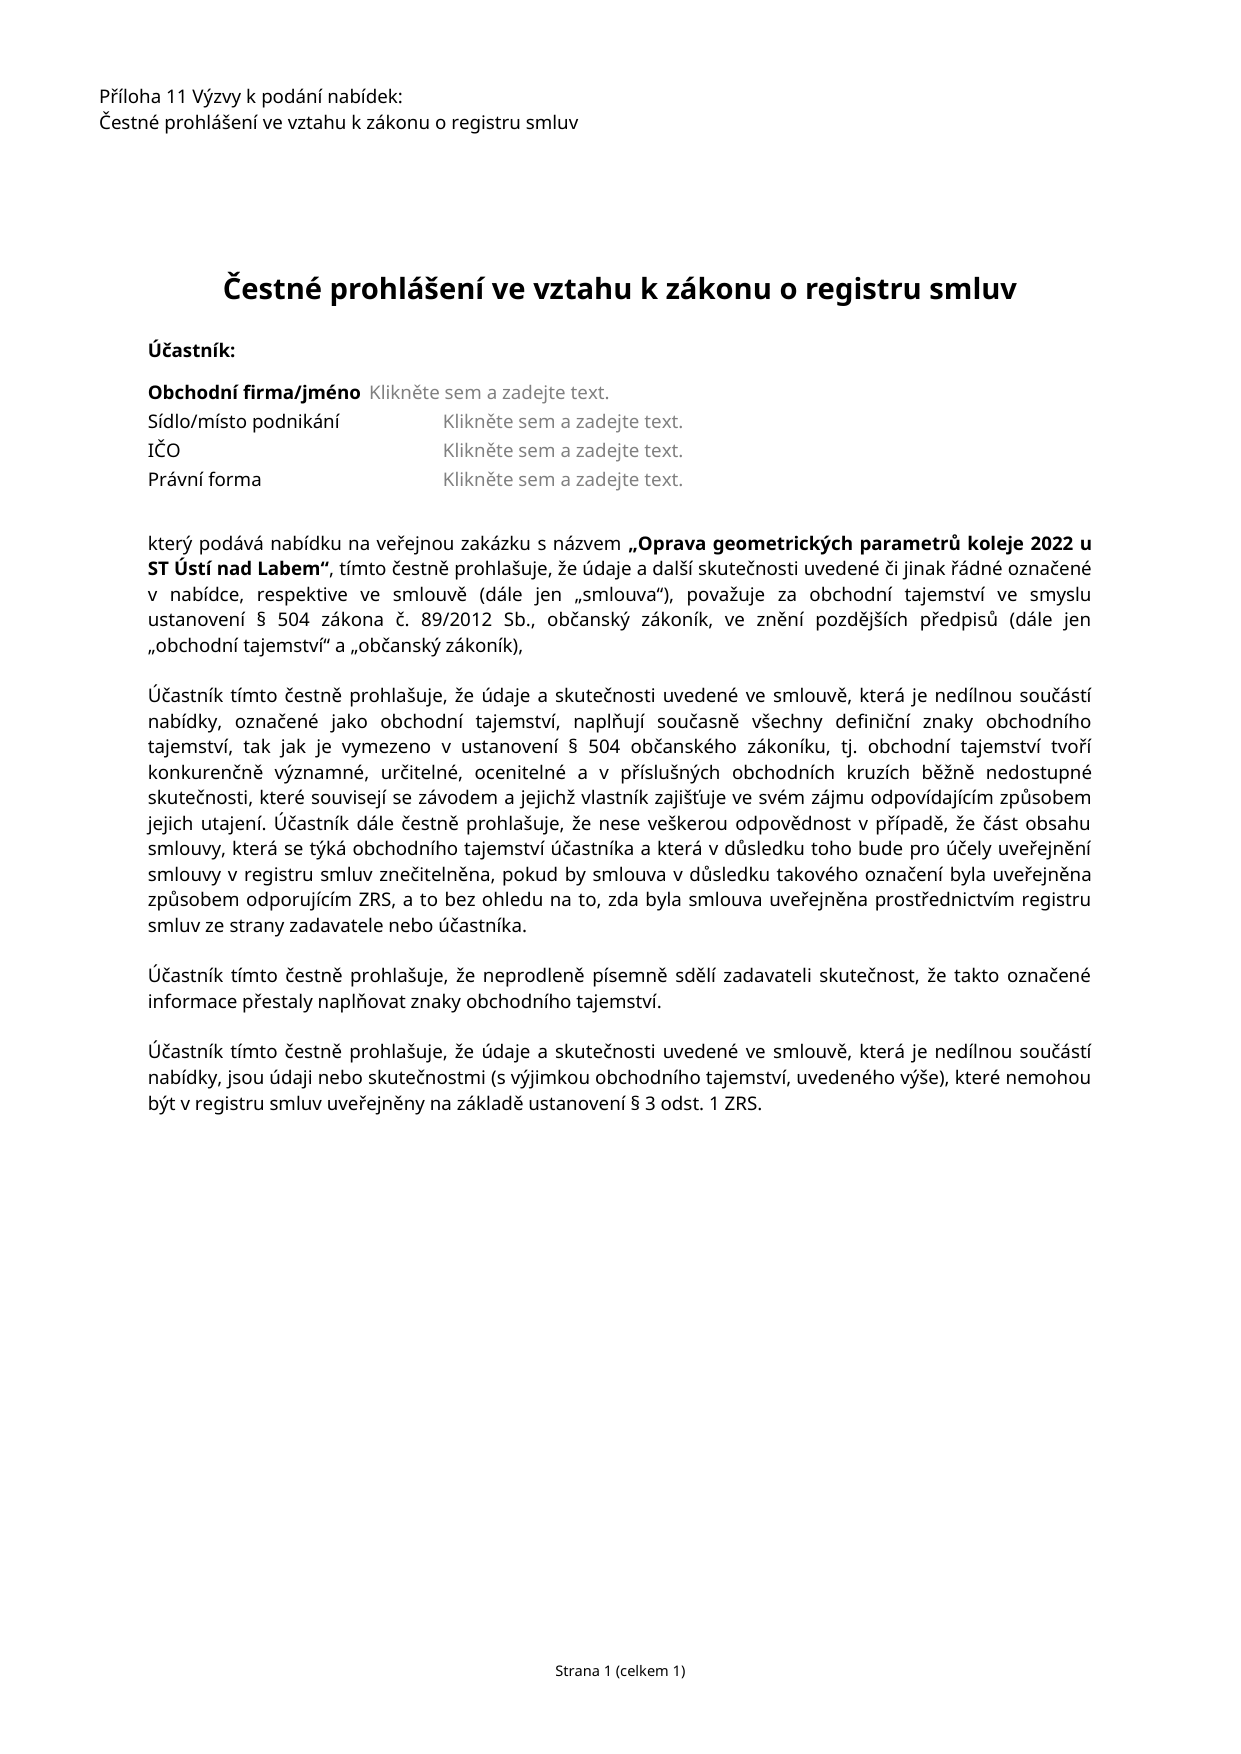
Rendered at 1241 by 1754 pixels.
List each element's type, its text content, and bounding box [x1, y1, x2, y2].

text Sídlo/místo podnikání [148, 405, 1093, 434]
text Právní forma [148, 463, 1093, 492]
title Čestné prohlášení ve vztahu k zákonu o registru smluv [148, 268, 1093, 308]
text Účastník tímto čestně prohlašuje, že neprodleně písemně sdělí zadavateli skutečnost, že takto označené informace přestaly naplňovat znaky obchodního tajemství. [148, 963, 1093, 1014]
text IČO [148, 434, 1093, 463]
text který podává nabídku na veřejnou zakázku s názvem „Oprava geometrických parametrů koleje 2022 u ST Ústí nad Labem“, tímto čestně prohlašuje, že údaje a další skutečnosti uvedené či jinak řádné označené v nabídce, respektive ve smlouvě (dále jen „smlouva“), považuje za obchodní tajemství ve smyslu ustanovení § 504 zákona č. 89/2012 Sb., občanský zákoník, ve znění pozdějších předpisů (dále jen „obchodní tajemství“ a „občanský zákoník), [148, 530, 1093, 658]
text Obchodní firma/jméno [148, 376, 1093, 405]
text Účastník: [148, 333, 1093, 364]
text Účastník tímto čestně prohlašuje, že údaje a skutečnosti uvedené ve smlouvě, která je nedílnou součástí nabídky, jsou údaji nebo skutečnostmi (s výjimkou obchodního tajemství, uvedeného výše), které nemohou být v registru smluv uveřejněny na základě ustanovení § 3 odst. 1 ZRS. [148, 1039, 1093, 1115]
text Účastník tímto čestně prohlašuje, že údaje a skutečnosti uvedené ve smlouvě, která je nedílnou součástí nabídky, označené jako obchodní tajemství, naplňují současně všechny definiční znaky obchodního tajemství, tak jak je vymezeno v ustanovení § 504 občanského zákoníku, tj. obchodní tajemství tvoří konkurenčně významné, určitelné, ocenitelné a v příslušných obchodních kruzích běžně nedostupné skutečnosti, které souvisejí se závodem a jejichž vlastník zajišťuje ve svém zájmu odpovídajícím způsobem jejich utajení. Účastník dále čestně prohlašuje, že nese veškerou odpovědnost v případě, že část obsahu smlouvy, která se týká obchodního tajemství účastníka a která v důsledku toho bude pro účely uveřejnění smlouvy v registru smluv znečitelněna, pokud by smlouva v důsledku takového označení byla uveřejněna způsobem odporujícím ZRS, a to bez ohledu na to, zda byla smlouva uveřejněna prostřednictvím registru smluv ze strany zadavatele nebo účastníka. [148, 683, 1093, 938]
